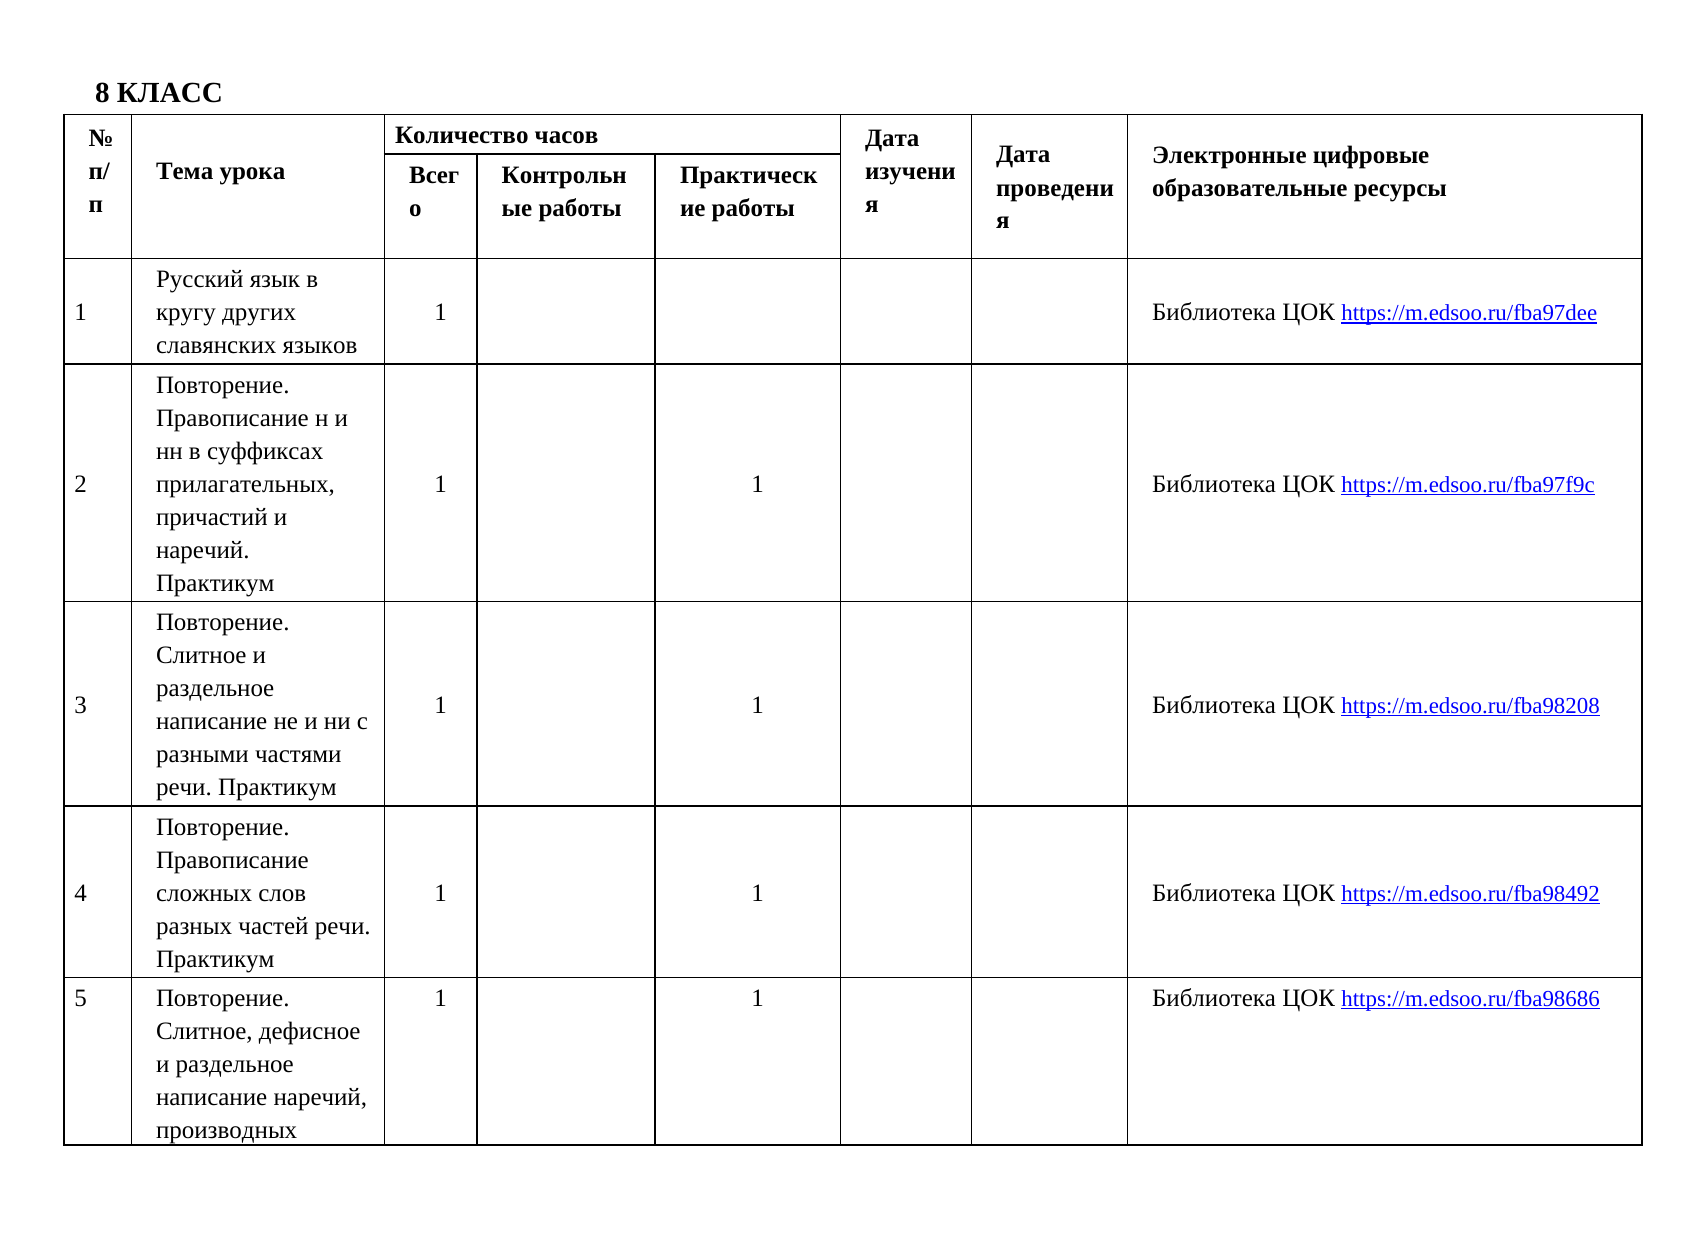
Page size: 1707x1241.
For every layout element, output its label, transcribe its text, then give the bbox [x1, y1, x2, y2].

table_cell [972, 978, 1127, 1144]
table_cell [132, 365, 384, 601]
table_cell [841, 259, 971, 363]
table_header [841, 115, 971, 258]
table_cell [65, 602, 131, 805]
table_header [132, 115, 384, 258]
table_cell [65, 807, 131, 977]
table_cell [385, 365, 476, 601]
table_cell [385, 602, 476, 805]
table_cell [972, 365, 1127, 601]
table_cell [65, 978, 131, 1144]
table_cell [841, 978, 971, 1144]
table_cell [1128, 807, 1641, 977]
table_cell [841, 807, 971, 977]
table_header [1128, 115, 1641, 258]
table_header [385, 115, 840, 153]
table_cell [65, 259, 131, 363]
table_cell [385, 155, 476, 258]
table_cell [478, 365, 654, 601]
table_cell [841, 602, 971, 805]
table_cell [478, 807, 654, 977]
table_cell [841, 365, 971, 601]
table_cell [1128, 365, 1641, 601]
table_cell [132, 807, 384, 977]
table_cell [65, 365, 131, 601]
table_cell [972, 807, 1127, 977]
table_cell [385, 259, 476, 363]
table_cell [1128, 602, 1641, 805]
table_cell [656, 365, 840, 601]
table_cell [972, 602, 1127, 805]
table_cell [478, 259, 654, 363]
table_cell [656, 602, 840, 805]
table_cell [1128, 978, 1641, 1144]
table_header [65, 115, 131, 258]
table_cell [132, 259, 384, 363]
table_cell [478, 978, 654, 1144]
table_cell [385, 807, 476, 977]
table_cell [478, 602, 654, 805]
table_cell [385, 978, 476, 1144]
text 8 КЛАСС [87, 75, 1632, 108]
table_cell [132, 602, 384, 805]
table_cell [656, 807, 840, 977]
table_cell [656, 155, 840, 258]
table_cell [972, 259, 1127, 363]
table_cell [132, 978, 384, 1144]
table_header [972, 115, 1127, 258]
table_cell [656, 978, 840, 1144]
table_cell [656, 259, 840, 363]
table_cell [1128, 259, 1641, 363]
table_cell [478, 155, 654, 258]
